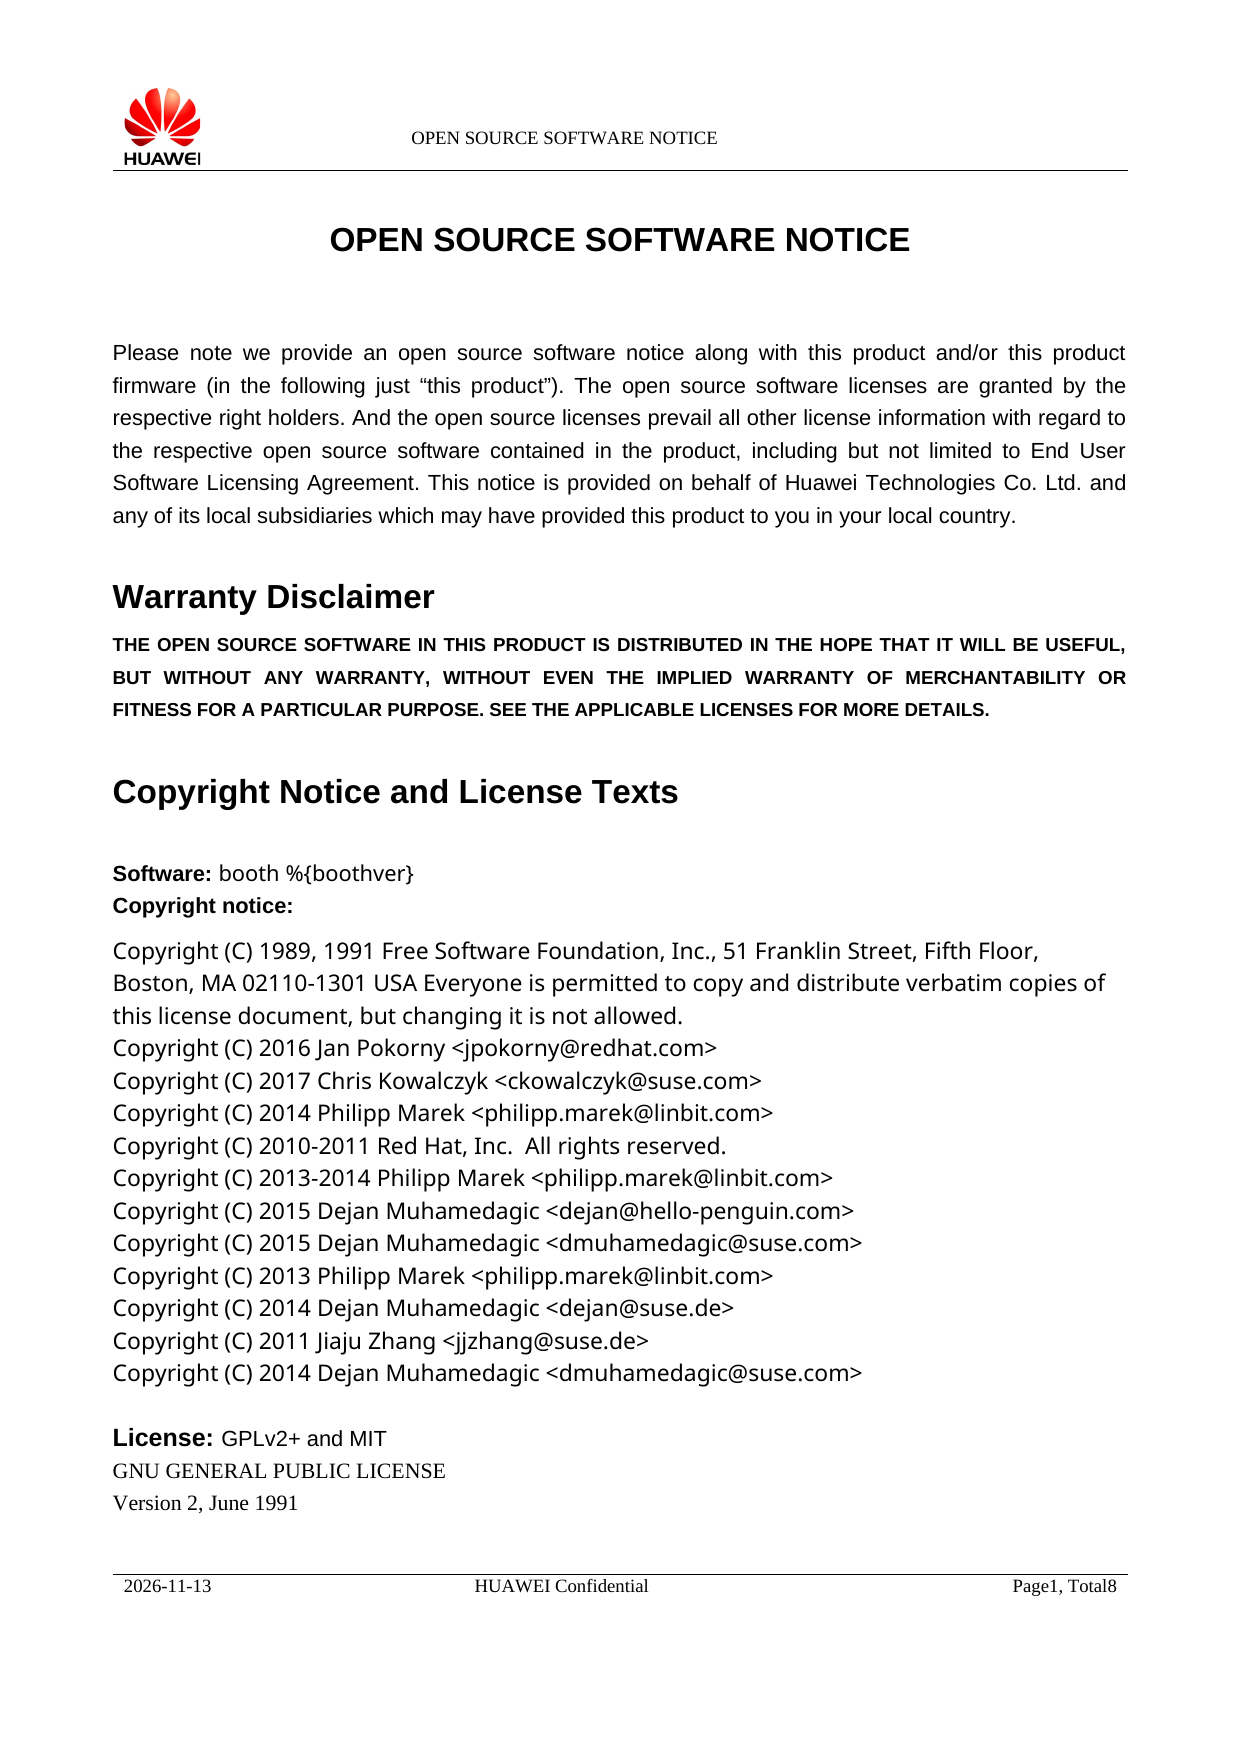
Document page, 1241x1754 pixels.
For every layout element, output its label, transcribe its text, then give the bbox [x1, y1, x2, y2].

text OPEN SOURCE SOFTWARE NOTICE [112, 206, 1128, 271]
text Copyright (C) 1989, 1991 Free Software Foundation, Inc., 51 Franklin Street, Fifth Floor, Boston, MA 02110-1301 USA Everyone is permitted to copy and distribute verbatim copies of this license document, but changing it is not allowed. Copyright (C) 2016 Jan Pokorny <jpokorny@redhat.com> Copyright (C) 2017 Chris Kowalczyk <ckowalczyk@suse.com> Copyright (C) 2014 Philipp Marek <philipp.marek@linbit.com> Copyright (C) 2010-2011 Red Hat, Inc. All rights reserved. Copyright (C) 2013-2014 Philipp Marek <philipp.marek@linbit.com> Copyright (C) 2015 Dejan Muhamedagic <dejan@hello-penguin.com> Copyright (C) 2015 Dejan Muhamedagic <dmuhamedagic@suse.com> Copyright (C) 2013 Philipp Marek <philipp.marek@linbit.com> Copyright (C) 2014 Dejan Muhamedagic <dejan@suse.de> Copyright (C) 2011 Jiaju Zhang <jjzhang@suse.de> Copyright (C) 2014 Dejan Muhamedagic <dmuhamedagic@suse.com> [112, 934, 1128, 1421]
text License: GPLv2+ and MIT [112, 1421, 1128, 1454]
text Copyright Notice and License Texts [112, 759, 1128, 824]
title Software: booth %{boothver} [112, 856, 1128, 889]
picture [124, 88, 201, 165]
text The open source software in this product is distributed in the hope that it will be useful, but WITHOUT ANY WARRANTY, without even the implied warranty of MERCHANTABILITY or FITNESS FOR A PARTICULAR PURPOSE. See the applicable licenses for more details. [112, 629, 1128, 726]
text Please note we provide an open source software notice along with this product and/or this product firmware (in the following just “this product”). The open source software licenses are granted by the respective right holders. And the open source licenses prevail all other license information with regard to the respective open source software contained in the product, including but not limited to End User Software Licensing Agreement. This notice is provided on behalf of Huawei Technologies Co. Ltd. and any of its local subsidiaries which may have provided this product to you in your local country. [112, 336, 1128, 531]
text Copyright notice: [112, 889, 1128, 921]
text Warranty Disclaimer [112, 564, 1128, 629]
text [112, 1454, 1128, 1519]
